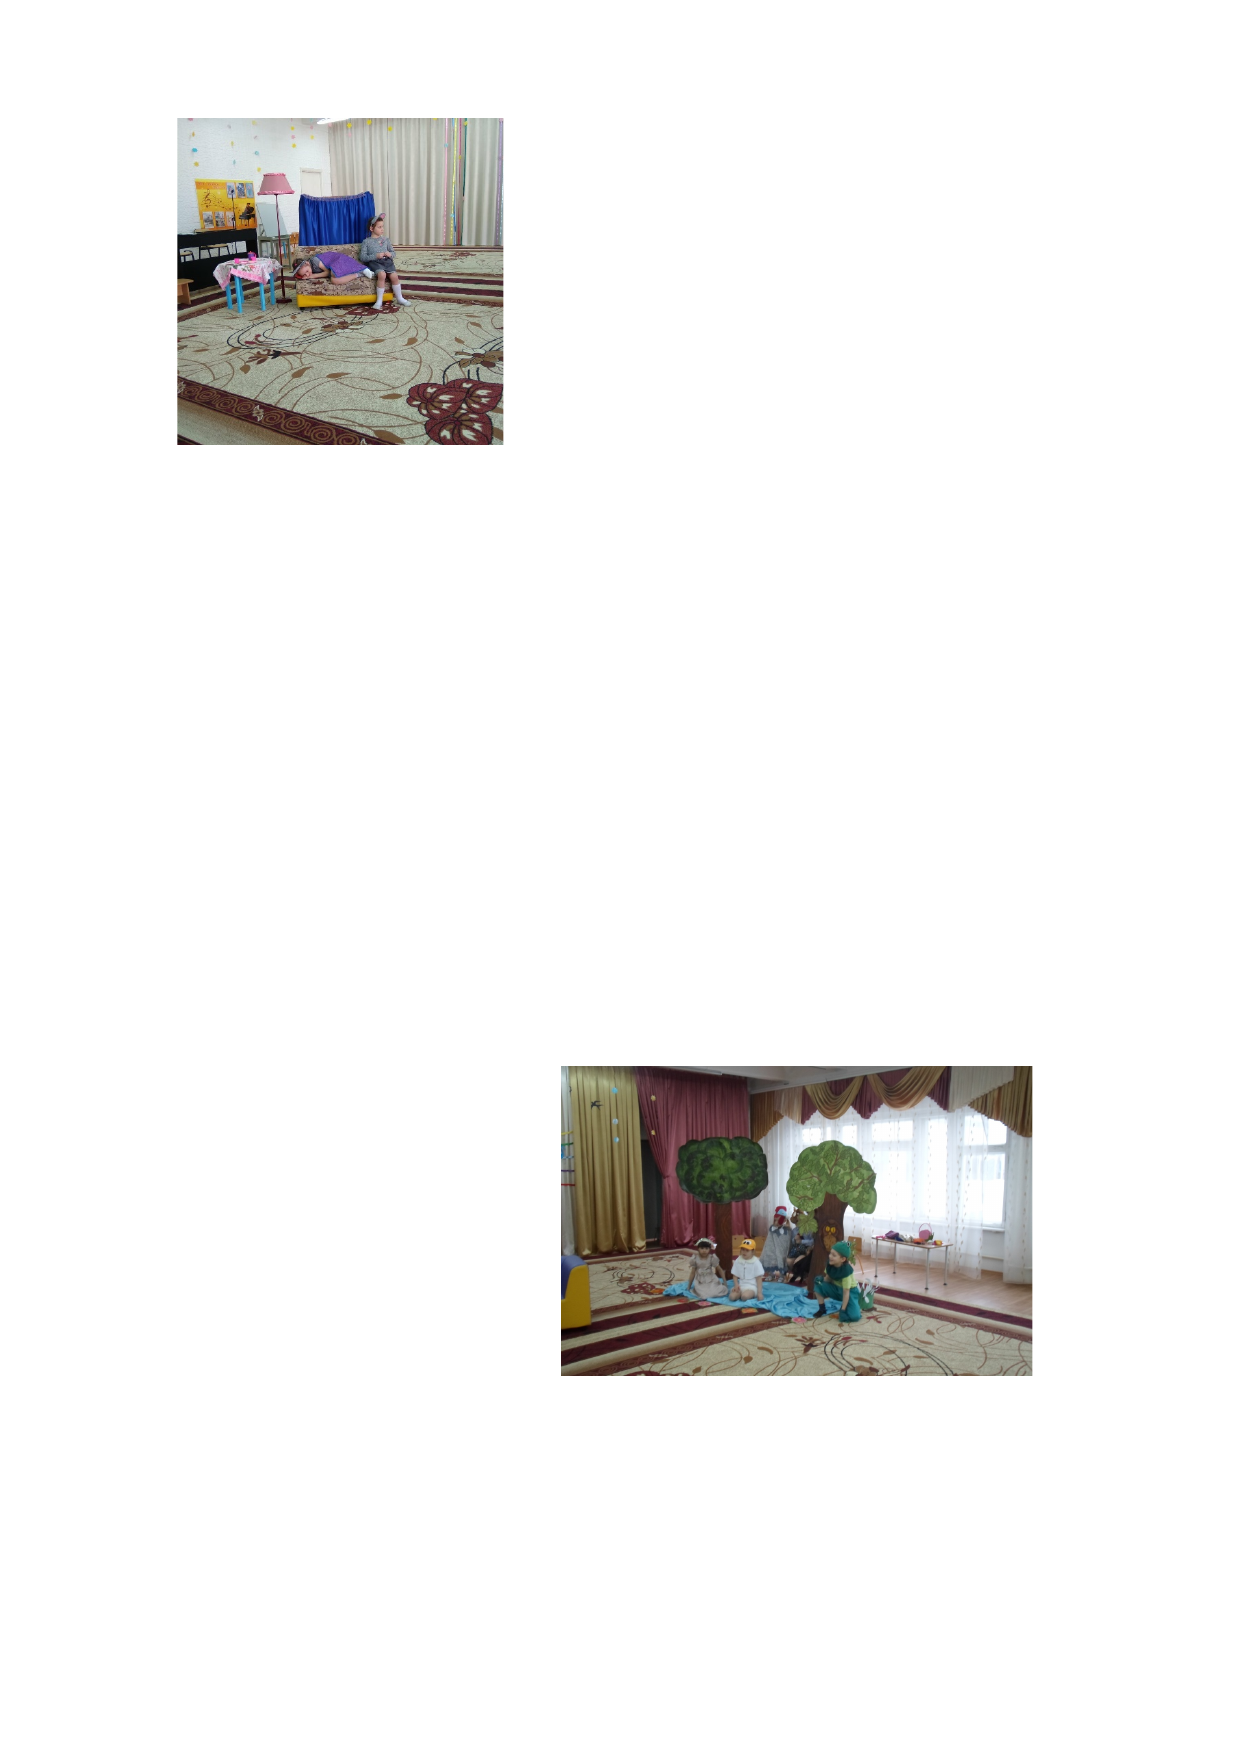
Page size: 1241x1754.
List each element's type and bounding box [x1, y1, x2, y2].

picture [177, 118, 504, 445]
picture [561, 1066, 1033, 1376]
